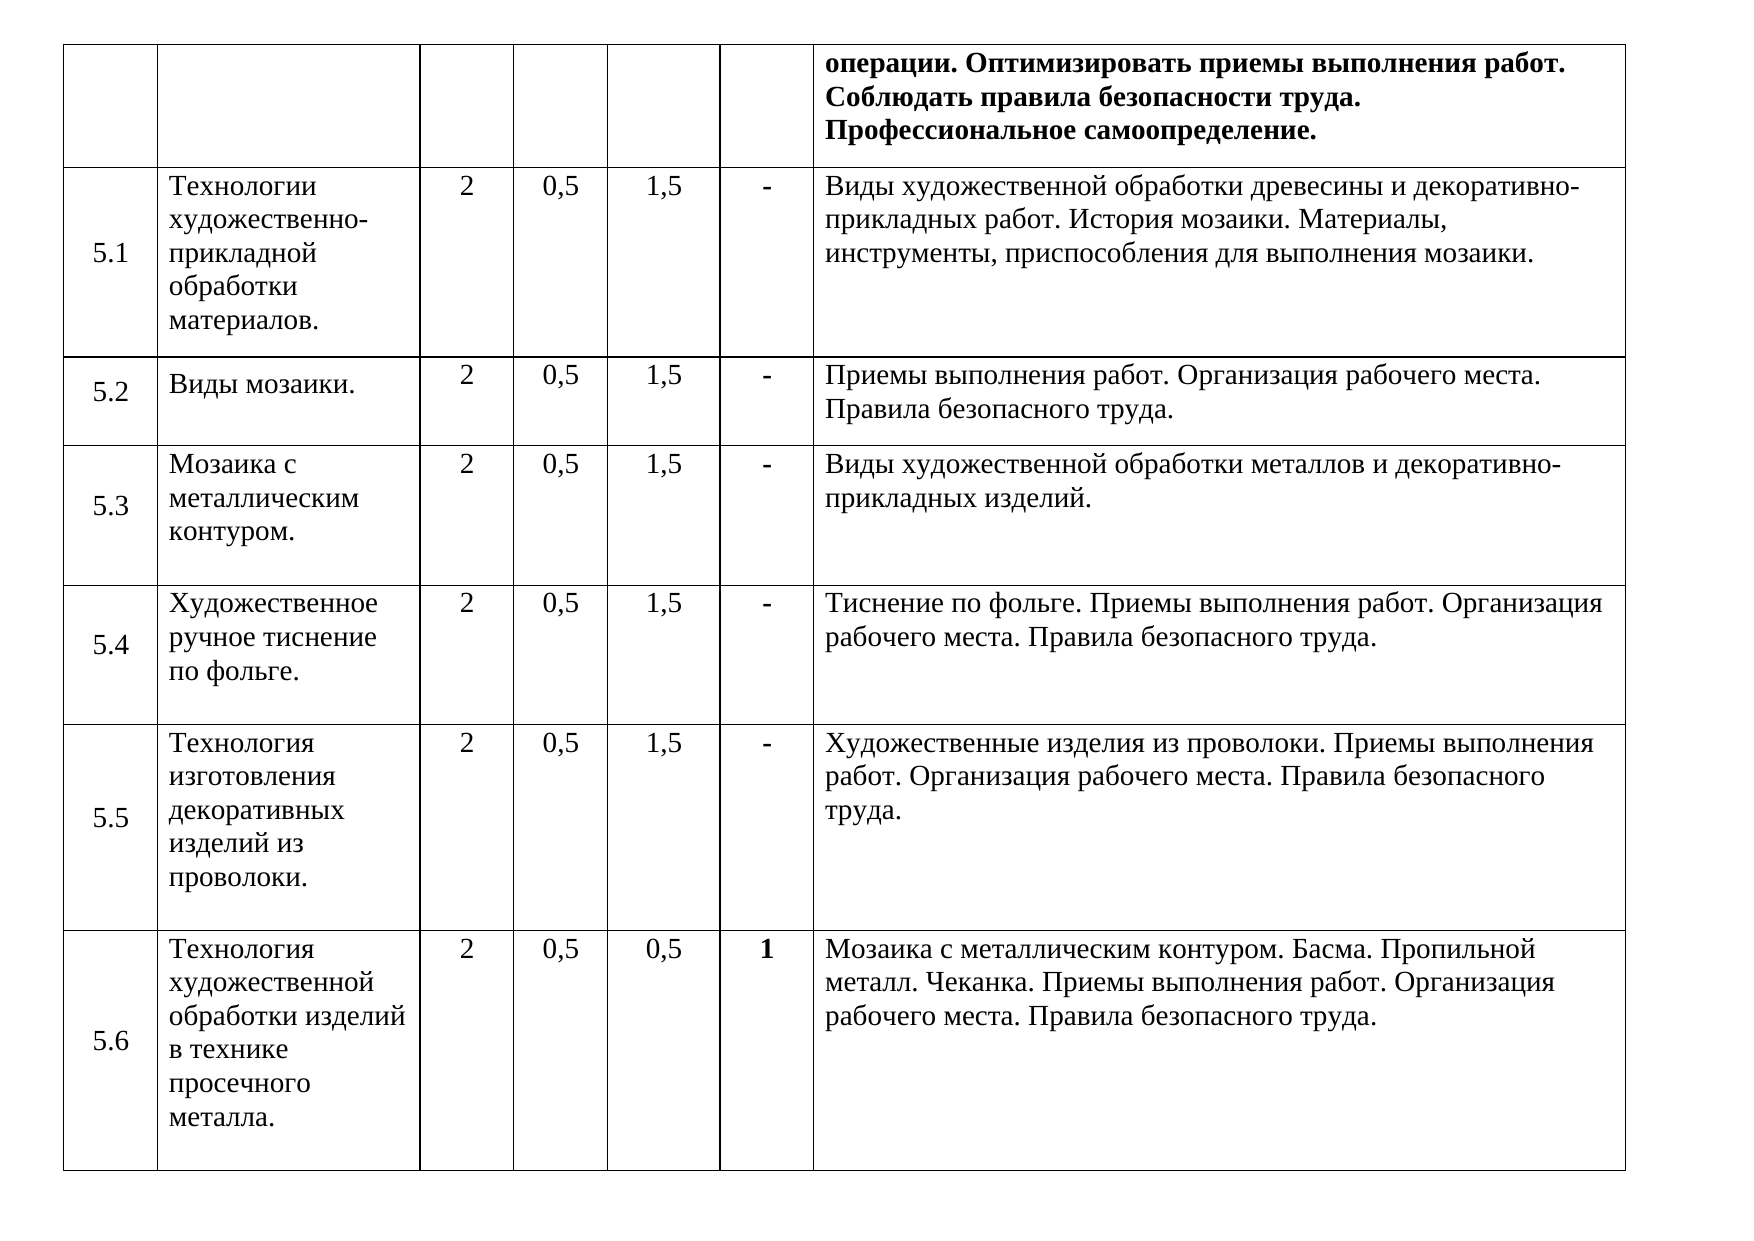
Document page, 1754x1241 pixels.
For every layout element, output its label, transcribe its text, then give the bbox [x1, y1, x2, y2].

table_cell 5.5 [64, 725, 157, 930]
table_cell Виды художественной обработки металлов и декоративно-прикладных изделий. [814, 446, 1625, 584]
table_cell 5.2 [64, 358, 157, 445]
table_cell 5.1 [64, 168, 157, 356]
table_cell Художественное ручное тиснение по фольге. [158, 586, 419, 724]
table_cell Мозаика с металлическим контуром. [158, 446, 419, 584]
table_cell 5.3 [64, 446, 157, 584]
table_cell 1,5 [608, 446, 719, 584]
table_cell 2 [421, 446, 513, 584]
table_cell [158, 45, 419, 167]
table_cell 0,5 [514, 168, 607, 356]
table_cell 1 [721, 931, 813, 1170]
table_cell 12 [421, 45, 513, 167]
table_cell - [721, 446, 813, 584]
table_cell Виды мозаики. [158, 358, 419, 445]
table_cell 5 [64, 45, 157, 167]
table_cell 2 [421, 586, 513, 724]
table_cell 5.4 [64, 586, 157, 724]
table_cell 0,5 [514, 931, 607, 1170]
table_cell 1,5 [608, 168, 719, 356]
table_cell [608, 45, 719, 167]
table_cell - [721, 358, 813, 445]
table_cell - [721, 586, 813, 724]
table_cell Приемы выполнения работ. Организация рабочего места. Правила безопасного труда. [814, 358, 1625, 445]
table_cell 0,5 [514, 446, 607, 584]
table_cell 1,5 [608, 358, 719, 445]
table_cell 1 [721, 45, 813, 167]
table_cell Мозаика с металлическим контуром. Басма. Пропильной металл. Чеканка. Приемы выполнения работ. Организация рабочего места. Правила безопасного труда. [814, 931, 1625, 1170]
table_cell Технология изготовления декоративных изделий из проволоки. [158, 725, 419, 930]
table_cell Тиснение по фольге. Приемы выполнения работ. Организация рабочего места. Правила безопасного труда. [814, 586, 1625, 724]
table_cell 2 [421, 358, 513, 445]
table_cell Виды художественной обработки древесины и декоративно-прикладных работ. История мозаики. Материалы, инструменты, приспособления для выполнения мозаики. [814, 168, 1625, 356]
table_cell 2 [421, 931, 513, 1170]
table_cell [814, 45, 1625, 167]
table_cell - [721, 168, 813, 356]
table_cell Технологии художественно-прикладной обработки материалов. [158, 168, 419, 356]
table_cell 0,5 [514, 358, 607, 445]
table_cell 1,5 [608, 725, 719, 930]
table_cell 2 [421, 725, 513, 930]
table_cell 5.6 [64, 931, 157, 1170]
table_cell 1,5 [608, 586, 719, 724]
table_cell Технология художественной обработки изделий в технике просечного металла. [158, 931, 419, 1170]
table_cell - [721, 725, 813, 930]
table_cell 0,5 [514, 725, 607, 930]
table_cell Художественные изделия из проволоки. Приемы выполнения работ. Организация рабочего места. Правила безопасного труда. [814, 725, 1625, 930]
table_cell 0,5 [514, 586, 607, 724]
table_cell 0,5 [608, 931, 719, 1170]
table_cell 2 [421, 168, 513, 356]
table_cell [514, 45, 607, 167]
